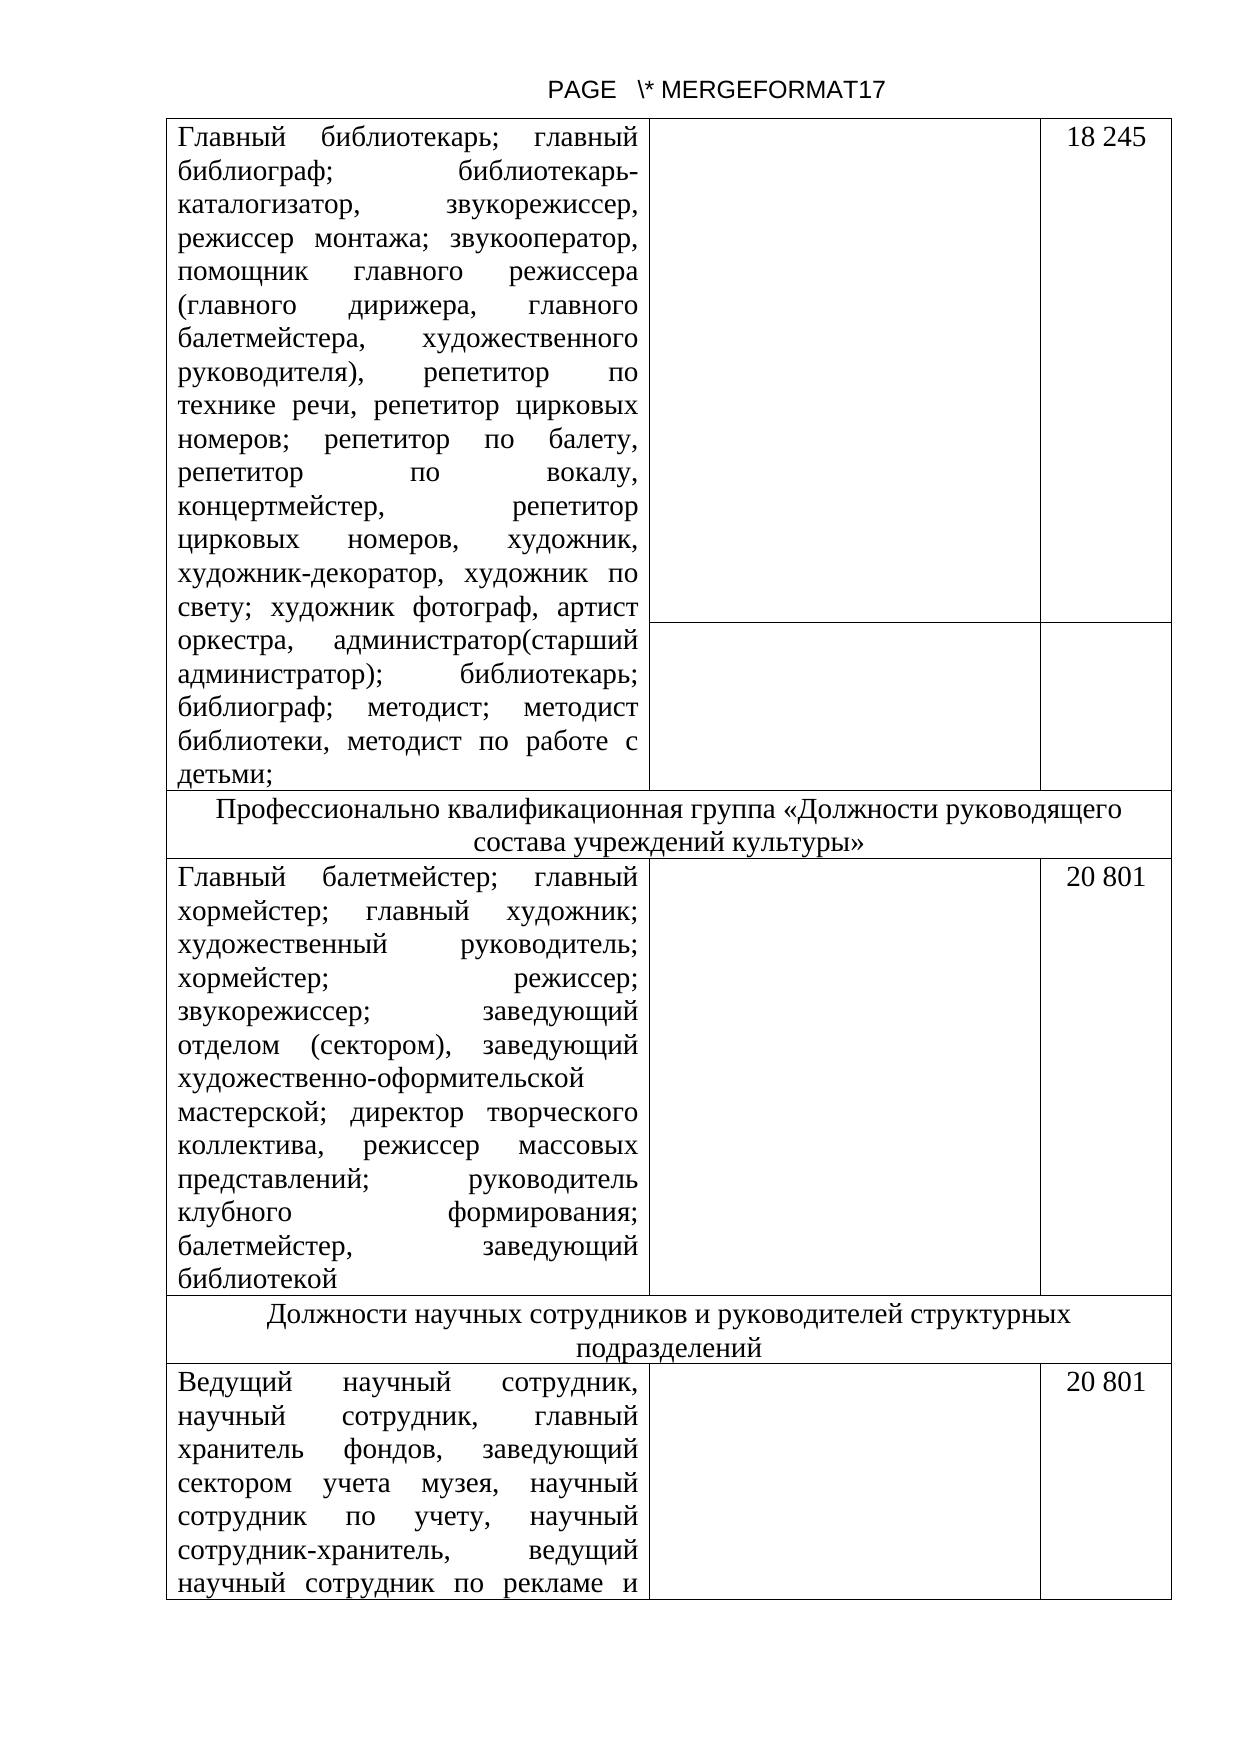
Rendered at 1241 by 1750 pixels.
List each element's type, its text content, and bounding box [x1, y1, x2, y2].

table_cell Профессионально квалификационная группа «Должности руководящего состава учреждений культуры» [167, 791, 1171, 858]
table_cell Должности научных сотрудников и руководителей структурных подразделений [167, 1296, 1171, 1363]
table_cell [650, 119, 1040, 622]
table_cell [167, 1364, 649, 1599]
table_cell 20 801 [1041, 859, 1171, 1295]
table_cell [1041, 623, 1171, 790]
table_cell Главный библиотекарь; главный библиограф; библиотекарь-каталогизатор, звукорежиссер, режиссер монтажа; звукооператор, помощник главного режиссера (главного дирижера, главного балетмейстера, художественного руководителя), репетитор по технике речи, репетитор цирковых номеров; репетитор по балету, репетитор по вокалу, концертмейстер, репетитор цирковых номеров, художник, художник-декоратор, художник по свету; художник фотограф, артист оркестра, администратор(старший администратор); библиотекарь; библиограф; методист; методист библиотеки, методист по работе с детьми; [167, 119, 649, 790]
table_cell 20 801 [1041, 1364, 1171, 1599]
table_cell [650, 1364, 1040, 1599]
table_cell [650, 623, 1040, 790]
table_cell [650, 859, 1040, 1295]
table_cell 18 245 [1041, 119, 1171, 622]
table_cell Главный балетмейстер; главный хормейстер; главный художник; художественный руководитель; хормейстер; режиссер; звукорежиссер; заведующий отделом (сектором), заведующий художественно-оформительской мастерской; директор творческого коллектива, режиссер массовых представлений; руководитель клубного формирования; балетмейстер, заведующий библиотекой [167, 859, 649, 1295]
